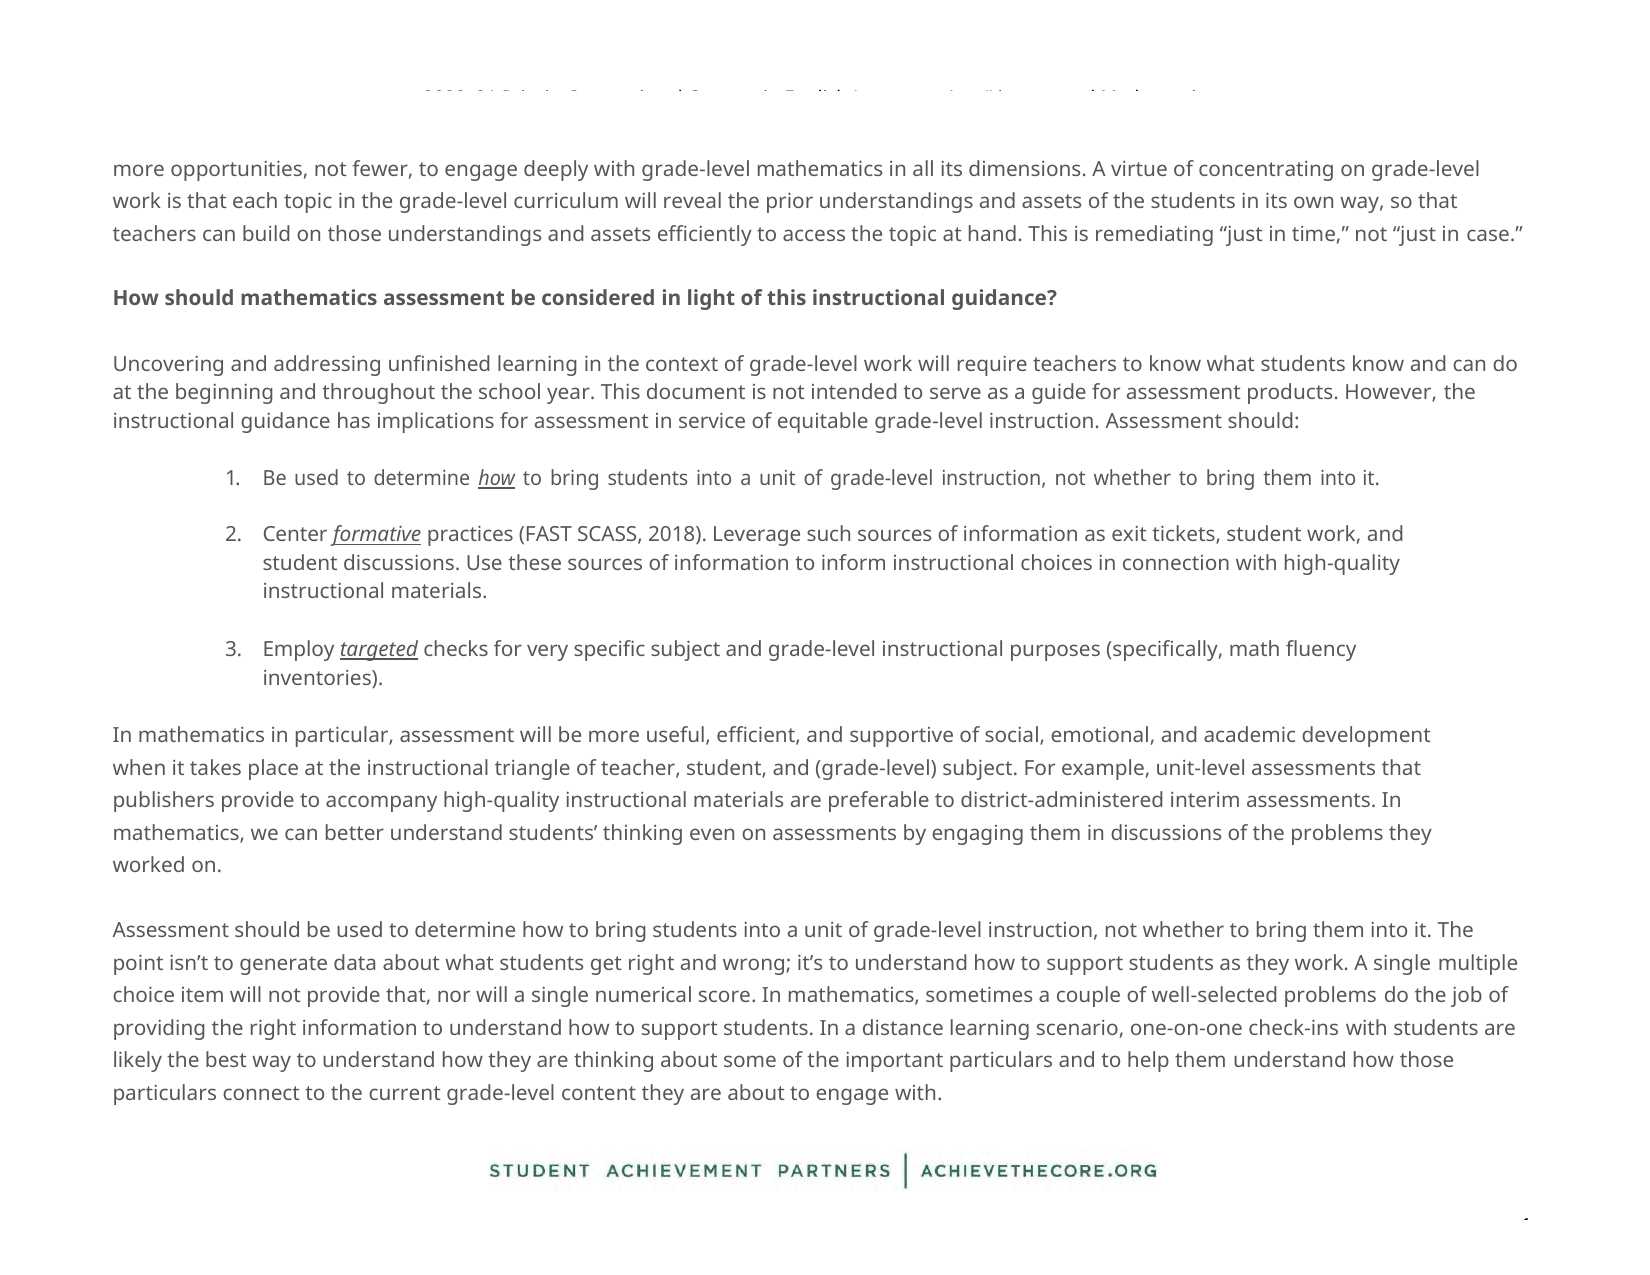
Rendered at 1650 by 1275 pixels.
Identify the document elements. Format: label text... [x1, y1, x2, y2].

text more opportunities, not fewer, to engage deeply with grade-level mathematics in all its dimensions. A virtue of concentrating on grade-level work is that each topic in the grade-level curriculum will reveal the prior understandings and assets of the students in its own way, so that teachers can build on those understandings and assets efficiently to access the topic at hand. This is remediating “just in time,” not “just in case.” [112, 154, 1531, 247]
list Center formative practices (FAST SCASS, 2018). Leverage such sources of information as exit tickets, student work, and student discussions. Use these sources of information to inform instructional choices in connection with high-quality instructional materials. [225, 519, 1468, 605]
text In mathematics in particular, assessment will be more useful, efficient, and supportive of social, emotional, and academic development when it takes place at the instructional triangle of teacher, student, and (grade-level) subject. For example, unit-level assessments that publishers provide to accompany high-quality instructional materials are preferable to district-administered interim assessments. In mathematics, we can better understand students’ thinking even on assessments by engaging them in discussions of the problems they worked on. [112, 720, 1482, 879]
text How should mathematics assessment be considered in light of this instructional guidance? [112, 283, 1650, 312]
list Employ targeted checks for very specific subject and grade-level instructional purposes (specifically, math fluency inventories). [225, 634, 1411, 691]
picture [488, 1148, 1160, 1191]
text Uncovering and addressing unfinished learning in the context of grade-level work will require teachers to know what students know and can do at the beginning and throughout the school year. This document is not intended to serve as a guide for assessment products. However, the instructional guidance has implications for assessment in service of equitable grade-level instruction. Assessment should: [112, 349, 1532, 435]
list Be used to determine how to bring students into a unit of grade-level instruction, not whether to bring them into it. [225, 463, 1650, 492]
text Assessment should be used to determine how to bring students into a unit of grade-level instruction, not whether to bring them into it. The point isn’t to generate data about what students get right and wrong; it’s to understand how to support students as they work. A single multiple choice item will not provide that, nor will a single numerical score. In mathematics, sometimes a couple of well-selected problems do the job of providing the right information to understand how to support students. In a distance learning scenario, one-on-one check-ins with students are likely the best way to understand how they are thinking about some of the important particulars and to help them understand how those particulars connect to the current grade-level content they are about to engage with. [112, 915, 1530, 1107]
